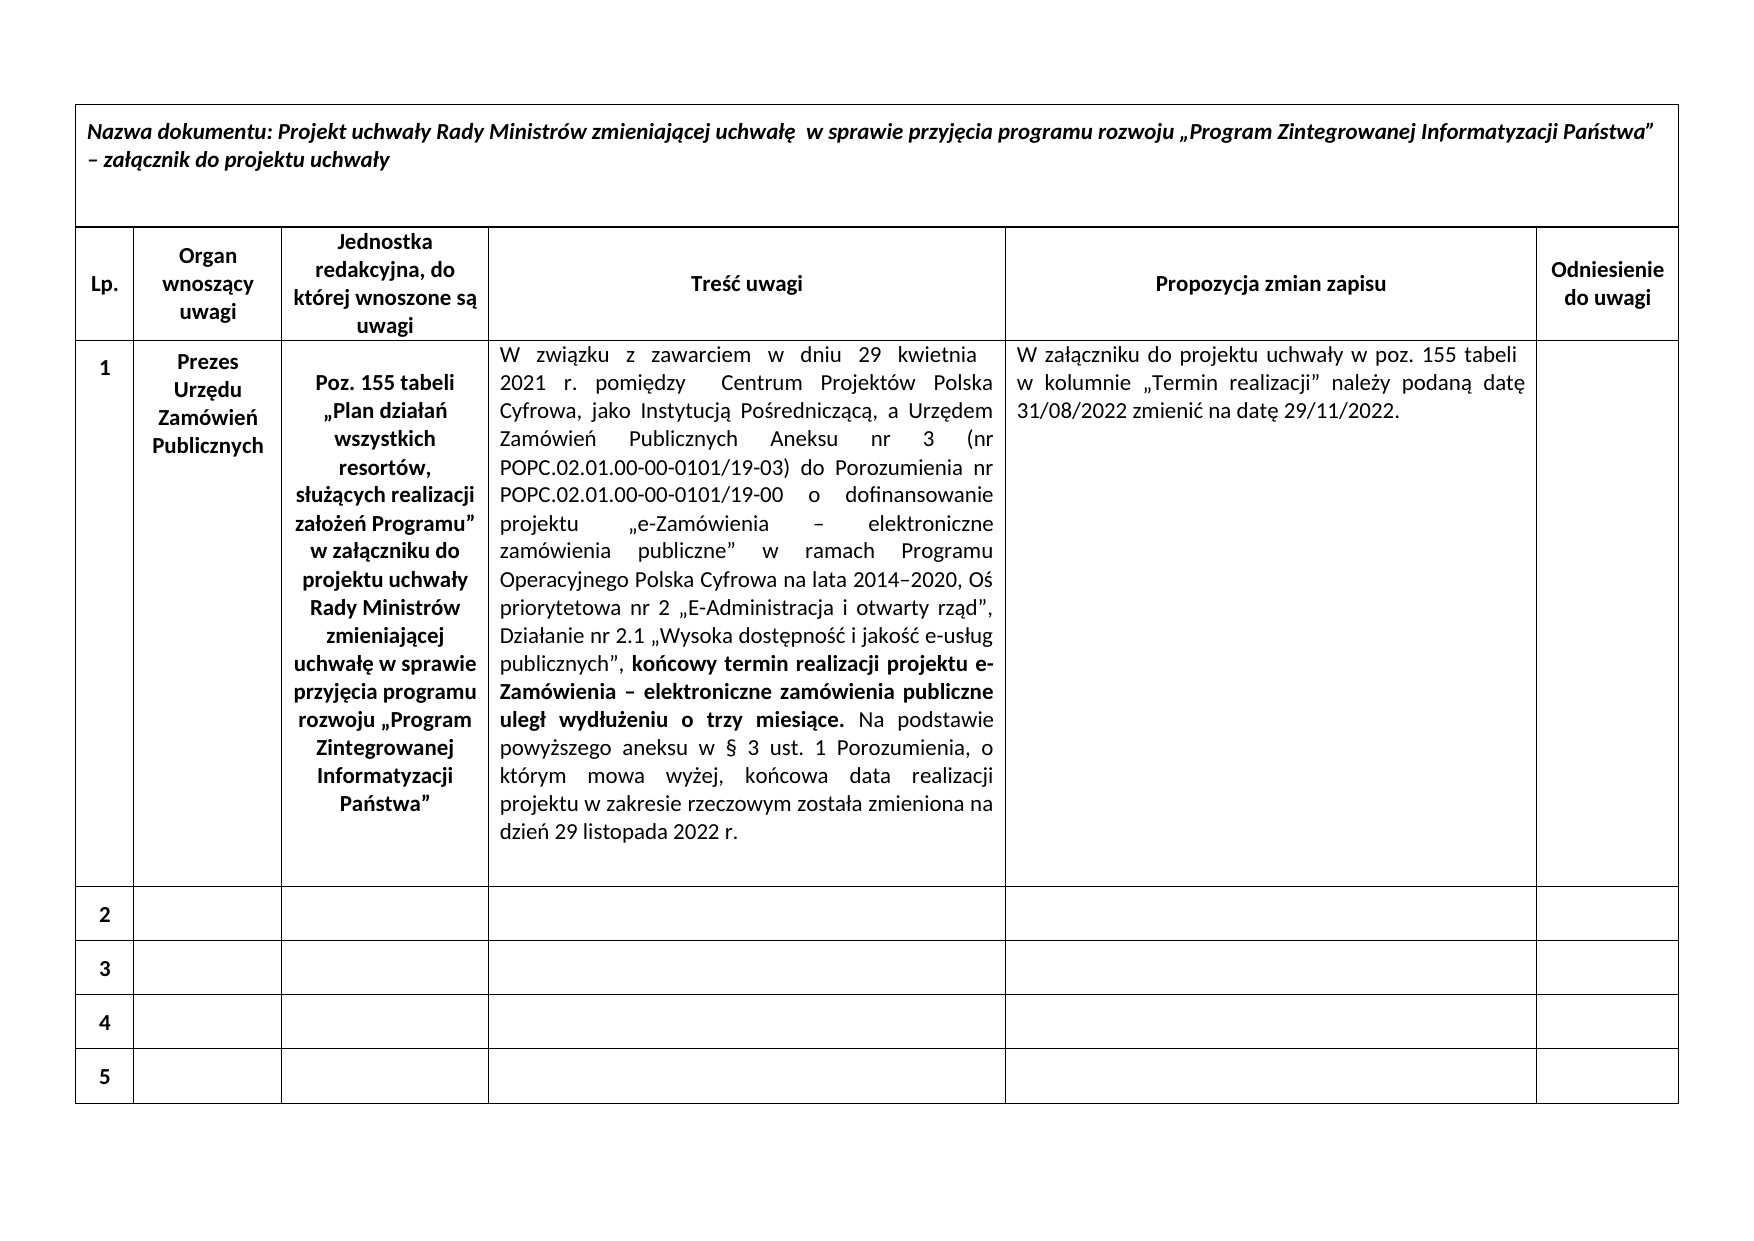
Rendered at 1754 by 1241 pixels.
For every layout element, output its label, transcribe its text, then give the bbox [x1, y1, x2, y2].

table_cell Lp. [76, 228, 133, 339]
table_cell [1537, 1049, 1678, 1102]
table_header Nazwa dokumentu: Projekt uchwały Rady Ministrów zmieniającej uchwałę w sprawie przyjęcia programu rozwoju „Program Zintegrowanej Informatyzacji Państwa” – załącznik do projektu uchwały [76, 105, 1678, 226]
table_cell [282, 941, 488, 994]
table_cell [1006, 995, 1536, 1048]
table_cell [489, 995, 1005, 1048]
table_cell Treść uwagi [489, 228, 1005, 339]
table_cell Poz. 155 tabeli „Plan działań wszystkich resortów, służących realizacji założeń Programu” w załączniku do projektu uchwały Rady Ministrów zmieniającej uchwałę w sprawie przyjęcia programu rozwoju „Program Zintegrowanej Informatyzacji Państwa” [282, 341, 488, 886]
table_cell Propozycja zmian zapisu [1006, 228, 1536, 339]
table_cell [282, 995, 488, 1048]
table_cell Prezes Urzędu Zamówień Publicznych [134, 341, 281, 886]
table_cell [134, 995, 281, 1048]
table_cell [134, 1049, 281, 1102]
table_cell [489, 887, 1005, 940]
table_cell 2 [76, 887, 133, 940]
table_cell [1537, 995, 1678, 1048]
table_cell [1537, 941, 1678, 994]
table_cell Organ wnoszący uwagi [134, 228, 281, 339]
table_cell [282, 1049, 488, 1102]
table_cell [1537, 341, 1678, 886]
table_cell [134, 887, 281, 940]
table_cell [1006, 887, 1536, 940]
table_cell [1537, 887, 1678, 940]
table_cell [489, 1049, 1005, 1102]
table_cell [1006, 1049, 1536, 1102]
table_cell [1006, 941, 1536, 994]
table_cell W związku z zawarciem w dniu 29 kwietnia 2021 r. pomiędzy Centrum Projektów Polska Cyfrowa, jako Instytucją Pośredniczącą, a Urzędem Zamówień Publicznych Aneksu nr 3 (nr POPC.02.01.00-00-0101/19-03) do Porozumienia nr POPC.02.01.00-00-0101/19-00 o dofinansowanie projektu „e-Zamówienia – elektroniczne zamówienia publiczne” w ramach Programu Operacyjnego Polska Cyfrowa na lata 2014–2020, Oś priorytetowa nr 2 „E-Administracja i otwarty rząd”, Działanie nr 2.1 „Wysoka dostępność i jakość e-usług publicznych”, końcowy termin realizacji projektu e-Zamówienia – elektroniczne zamówienia publiczne uległ wydłużeniu o trzy miesiące. Na podstawie powyższego aneksu w § 3 ust. 1 Porozumienia, o którym mowa wyżej, końcowa data realizacji projektu w zakresie rzeczowym została zmieniona na dzień 29 listopada 2022 r. [489, 341, 1005, 886]
table_cell [282, 887, 488, 940]
table_cell 4 [76, 995, 133, 1048]
table_cell [489, 941, 1005, 994]
table_cell Odniesienie do uwagi [1537, 228, 1678, 339]
table_cell [134, 941, 281, 994]
table_cell 5 [76, 1049, 133, 1102]
table_cell 1 [76, 341, 133, 886]
table_cell Jednostka redakcyjna, do której wnoszone są uwagi [282, 228, 488, 339]
table_cell 3 [76, 941, 133, 994]
table_cell W załączniku do projektu uchwały w poz. 155 tabeli w kolumnie „Termin realizacji” należy podaną datę 31/08/2022 zmienić na datę 29/11/2022. [1006, 341, 1536, 886]
